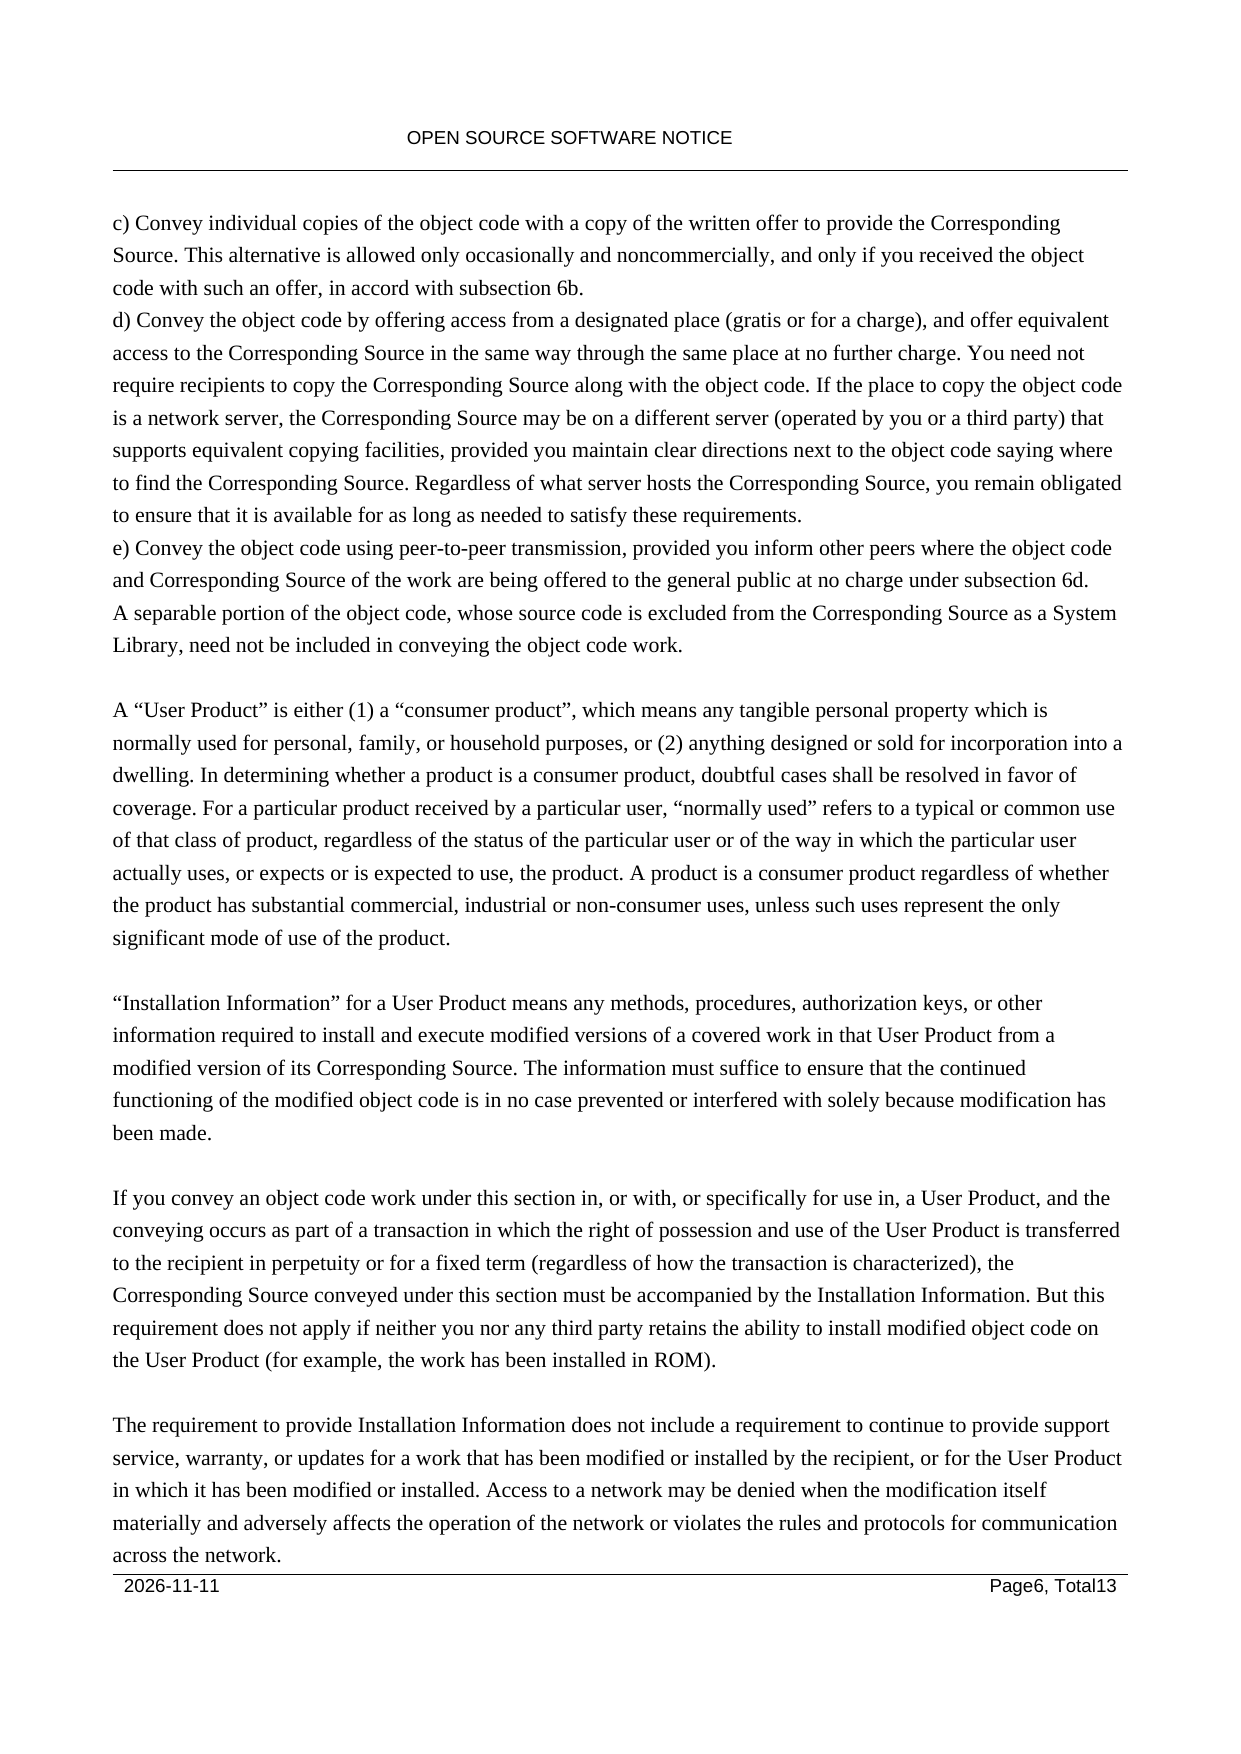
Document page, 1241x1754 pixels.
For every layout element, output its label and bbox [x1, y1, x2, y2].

text [112, 206, 1128, 1571]
